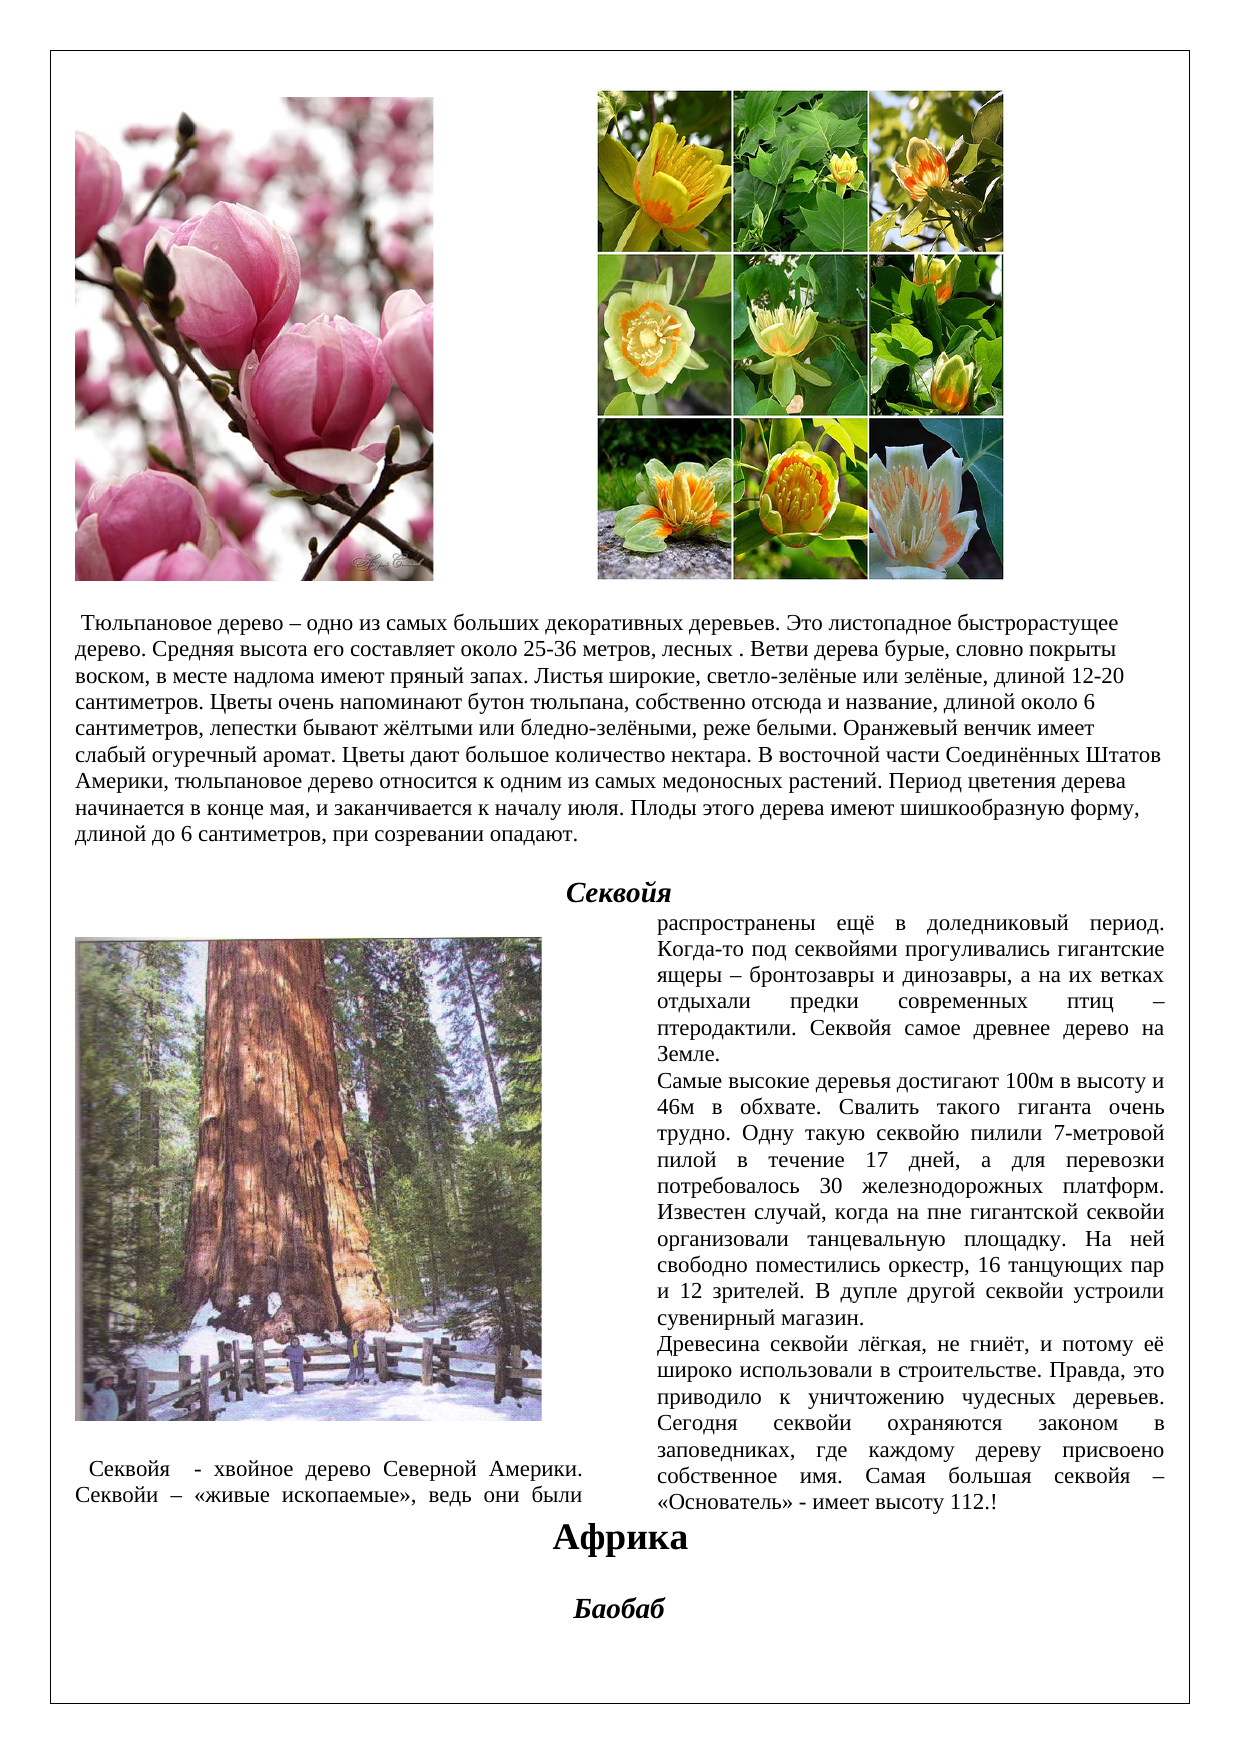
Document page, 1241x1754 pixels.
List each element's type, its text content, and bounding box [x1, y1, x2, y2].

picture [595, 88, 1005, 581]
text Секвойя - хвойное дерево Северной Америки. Секвойи – «живые ископаемые», ведь они были распространены ещё в доледниковый период. Когда-то под секвойями прогуливались гигантские ящеры – бронтозавры и динозавры, а на их ветках отдыхали предки современных птиц – птеродактили. Секвойя самое древнее дерево на Земле. [657, 908, 1165, 1067]
text Древесина секвойи лёгкая, не гниёт, и потому её широко использовали в строительстве. Правда, это приводило к уничтожению чудесных деревьев. Сегодня секвойи охраняются законом в заповедниках, где каждому дереву присвоено собственное имя. Самая большая секвойя – «Основатель» - имеет высоту 112.! [657, 1330, 1165, 1515]
picture [75, 937, 542, 1421]
text Африка [75, 1515, 1165, 1558]
text Самые высокие деревья достигают 100м в высоту и 46м в обхвате. Свалить такого гиганта очень трудно. Одну такую секвойю пилили 7-метровой пилой в течение 17 дней, а для перевозки потребовалось 30 железнодорожных платформ. Известен случай, когда на пне гигантской секвойи организовали танцевальную площадку. На ней свободно поместились оркестр, 16 танцующих пар и 12 зрителей. В дупле другой секвойи устроили сувенирный магазин. [657, 1067, 1165, 1330]
text Баобаб [75, 1591, 1165, 1625]
text Секвойя - хвойное дерево Северной Америки. Секвойи – «живые ископаемые», ведь они были распространены ещё в доледниковый период. Когда-то под секвойями прогуливались гигантские ящеры – бронтозавры и динозавры, а на их ветках отдыхали предки современных птиц – птеродактили. Секвойя самое древнее дерево на Земле. [75, 1455, 583, 1507]
text Тюльпановое дерево – одно из самых больших декоративных деревьев. Это листопадное быстрорастущее дерево. Средняя высота его составляет около 25-, лесных . Ветви дерева бурые, словно покрыты воском, в месте надлома имеют пряный запах. Листья широкие, светло-зелёные или зелёные, длиной 12-. Цветы очень напоминают бутон тюльпана, собственно отсюда и название, длиной около , лепестки бывают жёлтыми или бледно-зелёными, реже белыми. Оранжевый венчик имеет слабый огуречный аромат. Цветы дают большое количество нектара. В восточной части Соединённых Штатов Америки, тюльпановое дерево относится к одним из самых медоносных растений. Период цветения дерева начинается в конце мая, и заканчивается к началу июля. Плоды этого дерева имеют шишкообразную форму, длиной до , при созревании опадают. [75, 609, 1165, 875]
text Секвойя [75, 875, 1165, 908]
picture [75, 97, 434, 581]
